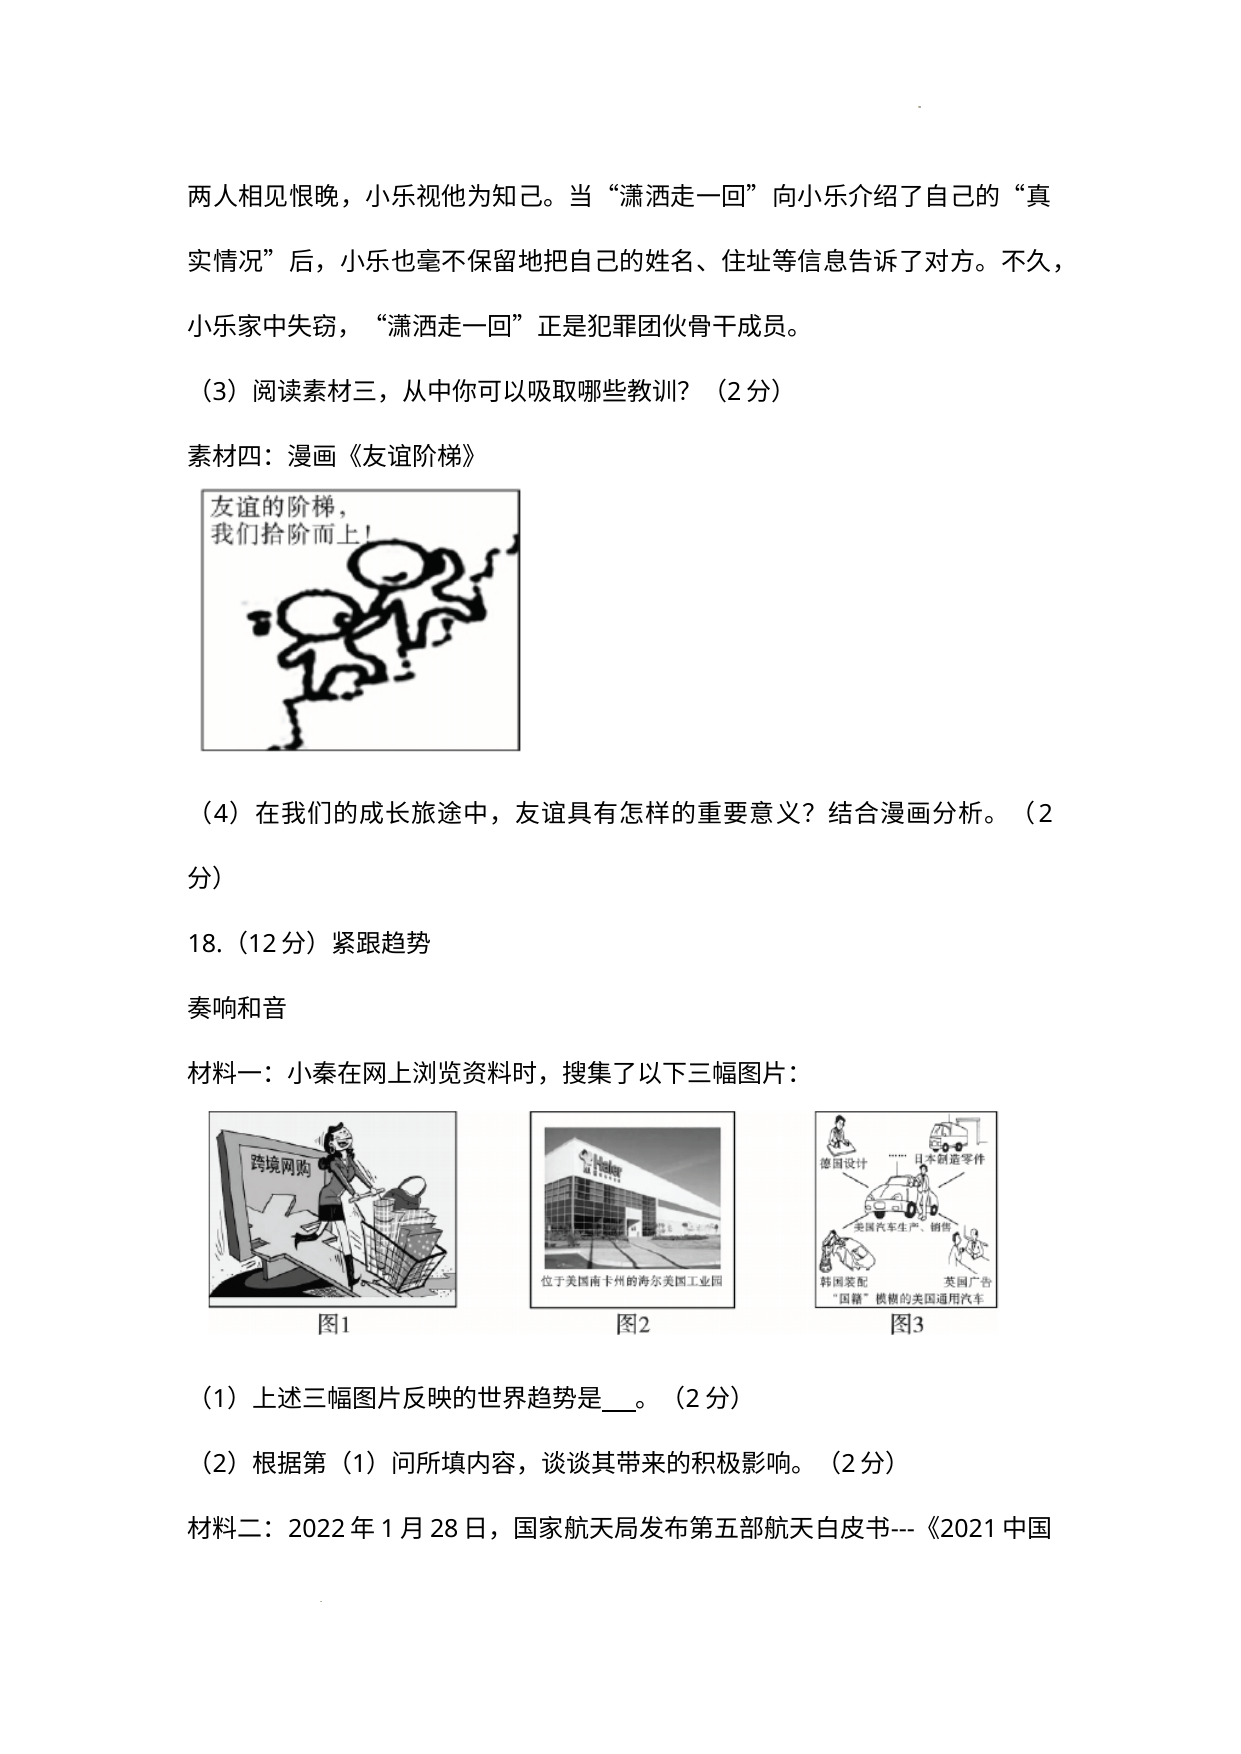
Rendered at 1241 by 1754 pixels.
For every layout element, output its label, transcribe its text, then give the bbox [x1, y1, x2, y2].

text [187, 162, 1053, 357]
picture [187, 487, 566, 756]
text （2）根据第（1）问所填内容，谈谈其带来的积极影响。（2分） [187, 1429, 1053, 1494]
text 素材四：漫画《友谊阶梯》 [187, 422, 1053, 487]
text （1）上述三幅图片反映的世界趋势是 。（2分） [187, 1364, 1053, 1429]
text 材料一：小秦在网上浏览资料时，搜集了以下三幅图片： [187, 1039, 1053, 1104]
picture [187, 1104, 1053, 1341]
text （4）在我们的成长旅途中，友谊具有怎样的重要意义？结合漫画分析。（2分） [187, 779, 1053, 909]
text 18.（12分）紧跟趋势 [187, 909, 1053, 974]
text （3）阅读素材三，从中你可以吸取哪些教训？（2分） [187, 357, 1053, 422]
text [187, 1494, 1053, 1559]
text 奏响和音 [187, 974, 1053, 1039]
